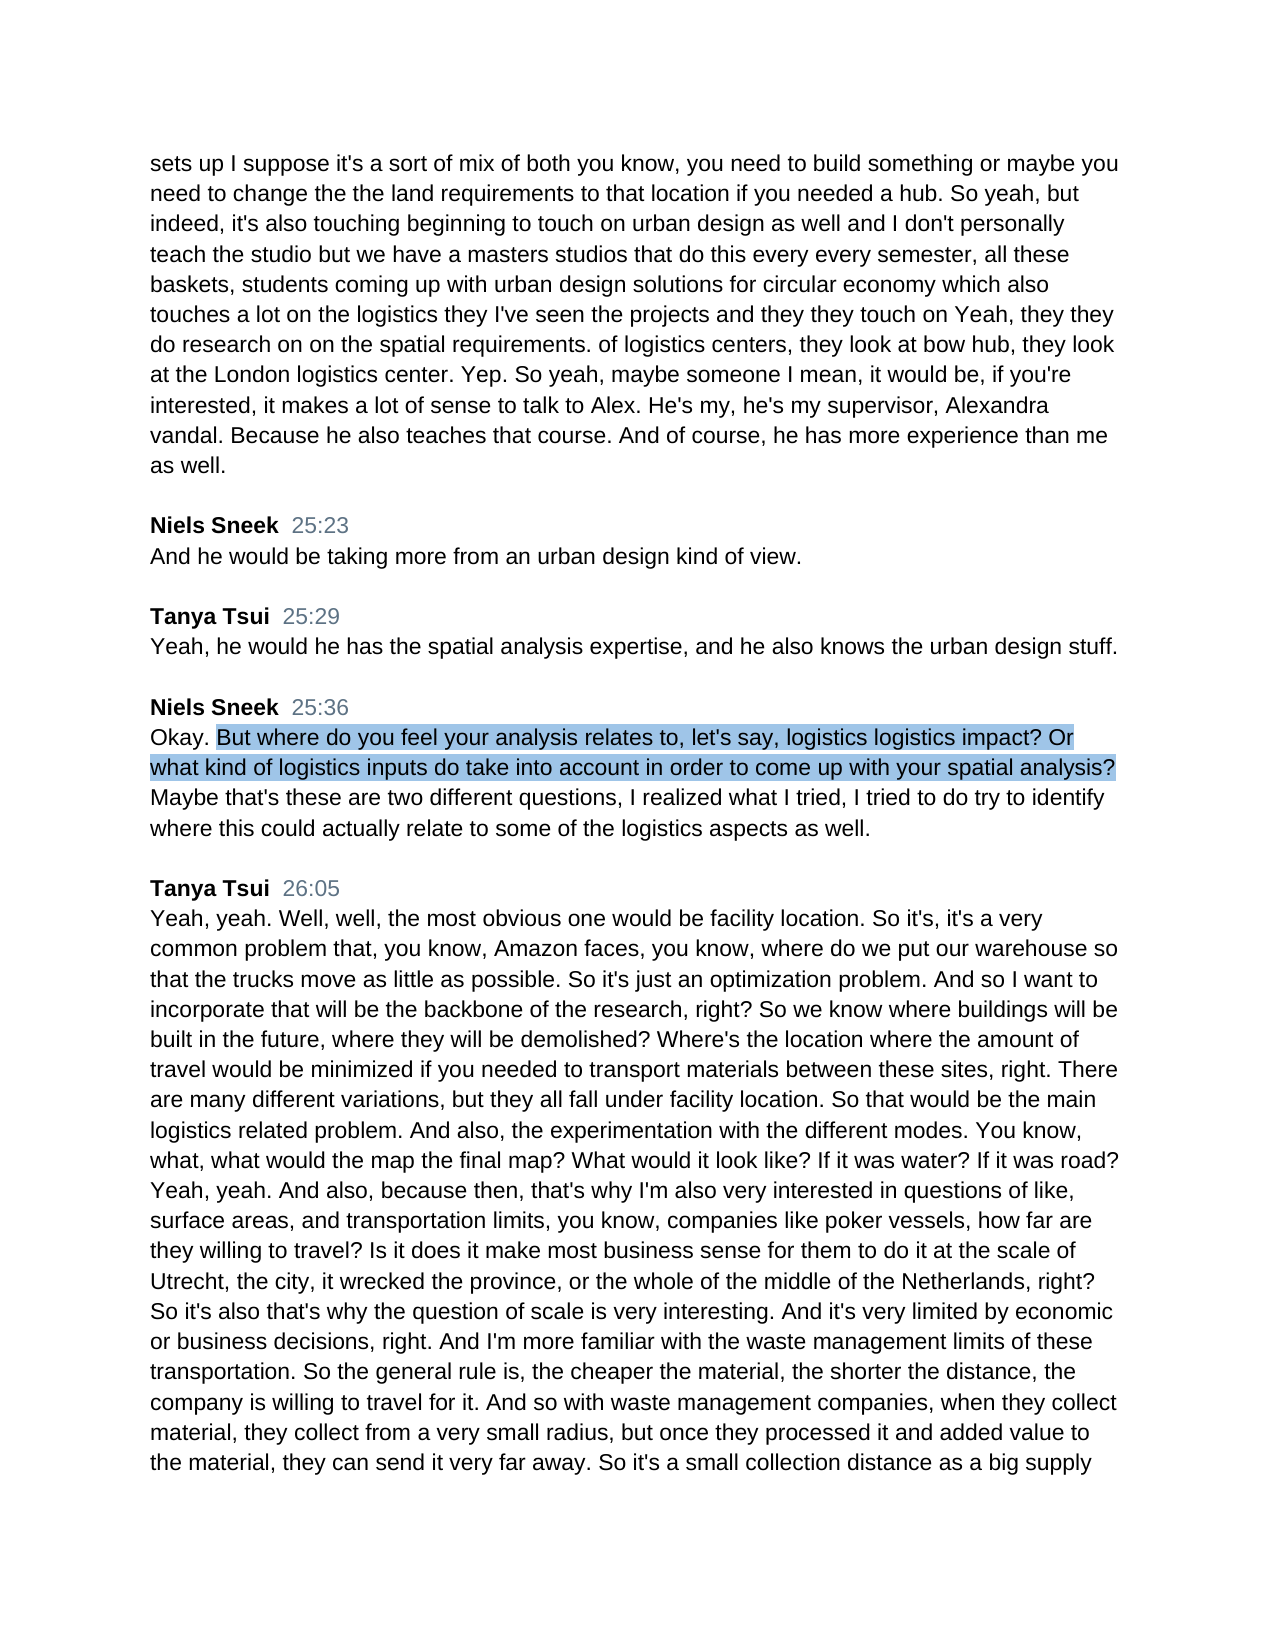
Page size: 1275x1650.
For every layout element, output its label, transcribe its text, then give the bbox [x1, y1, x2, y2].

text Tanya Tsui 26:05 [150, 875, 1125, 901]
text And he would be taking more from an urban design kind of view. [150, 543, 1125, 569]
text Okay. But where do you feel your analysis relates to, let's say, logistics logistics impact? Or what kind of logistics inputs do take into account in order to come up with your spatial analysis? Maybe that's these are two different questions, I realized what I tried, I tried to do try to identify where this could actually relate to some of the logistics aspects as well. [150, 724, 1125, 841]
text Niels Sneek 25:36 [150, 694, 1125, 720]
text Yeah, he would he has the spatial analysis expertise, and he also knows the urban design stuff. [150, 633, 1125, 660]
text Tanya Tsui 25:29 [150, 603, 1125, 629]
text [150, 905, 1125, 1475]
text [150, 150, 1125, 478]
text Niels Sneek 25:23 [150, 512, 1125, 539]
